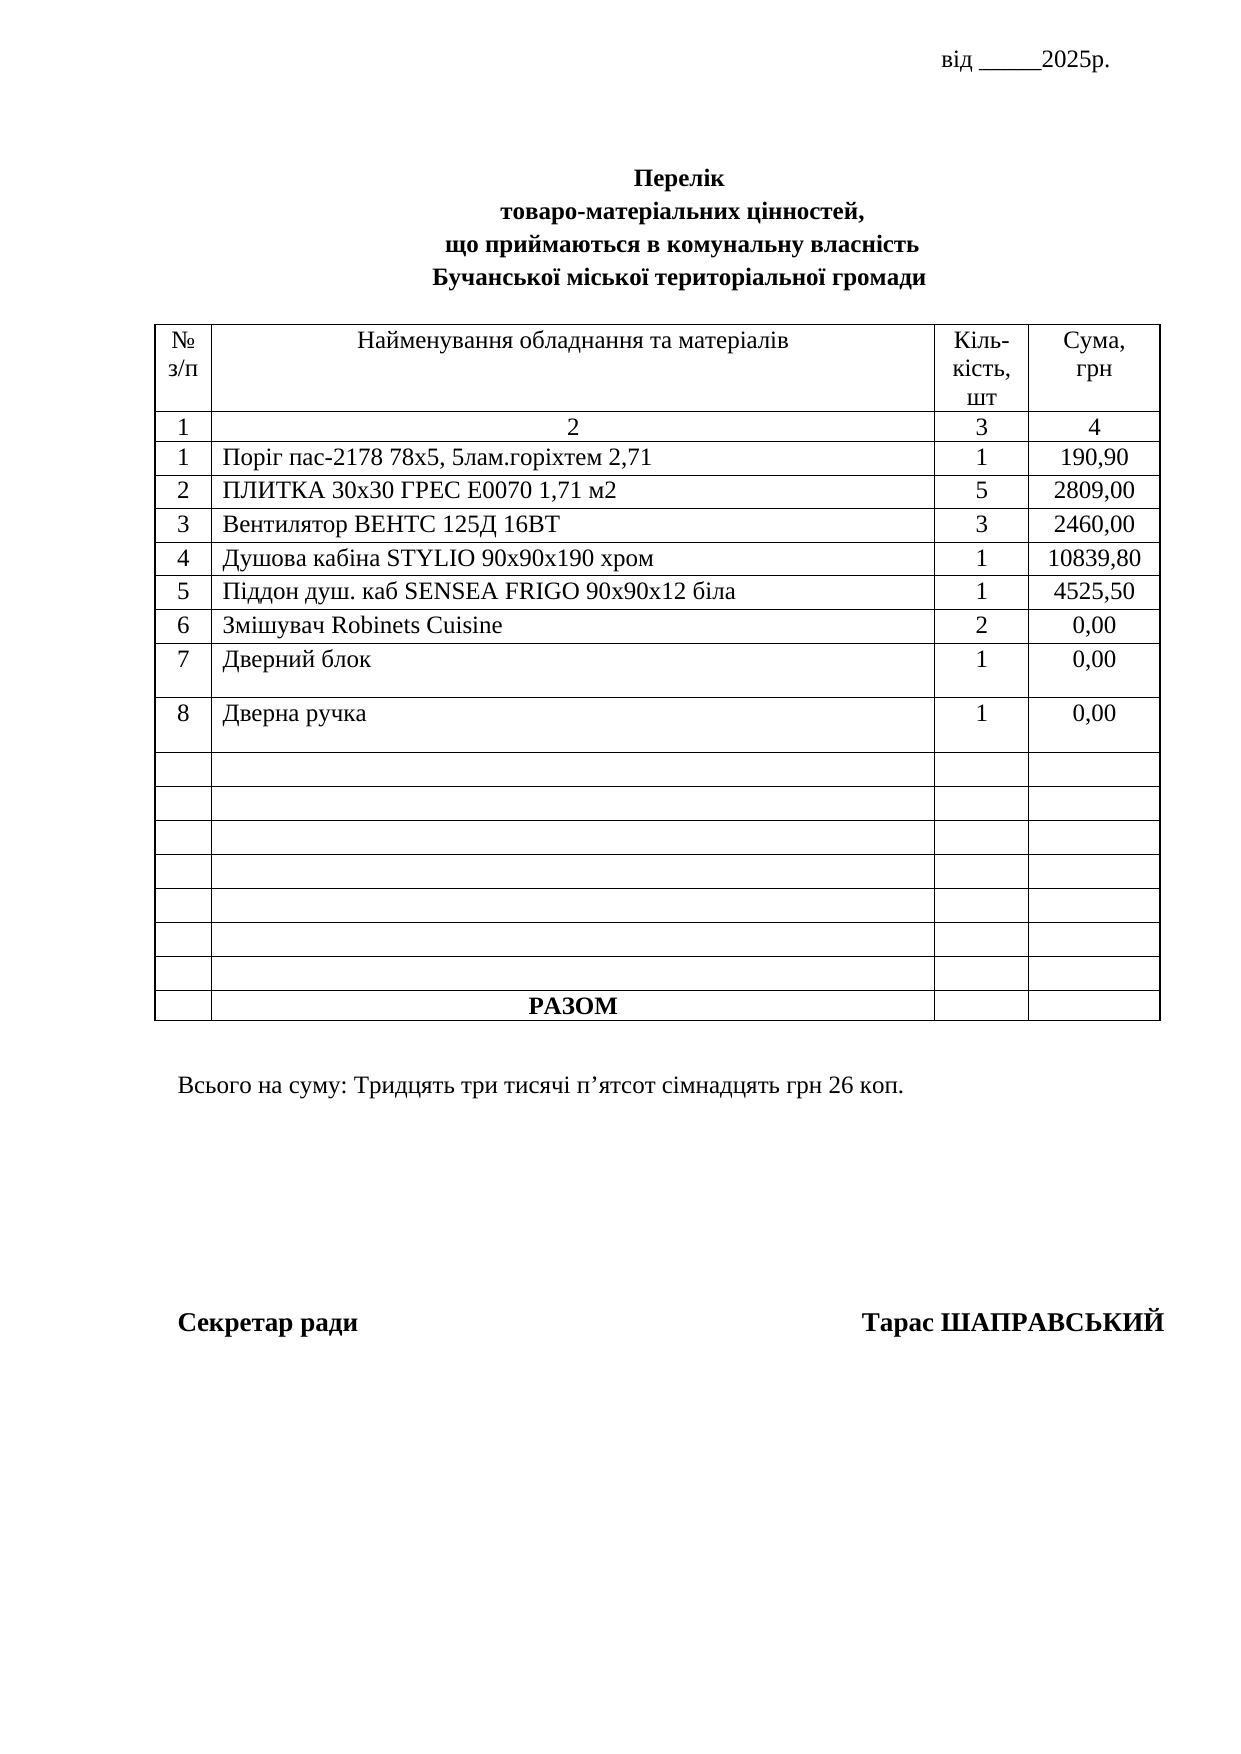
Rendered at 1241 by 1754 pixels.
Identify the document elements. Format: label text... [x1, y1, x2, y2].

table_cell 2 [156, 476, 211, 508]
table_cell [935, 957, 1028, 990]
table_cell [1029, 855, 1159, 888]
table_cell 0,00 [1029, 698, 1159, 752]
text Бучанської міської територіальної громади [177, 262, 1181, 291]
table_cell [212, 855, 934, 888]
table_cell [1029, 787, 1159, 820]
table_cell [935, 855, 1028, 888]
table_cell 1 [935, 543, 1028, 575]
table_cell 1 [935, 698, 1028, 752]
table_cell [935, 821, 1028, 854]
table_cell Поріг пас-2178 78х5, 5лам.горіхтем 2,71 [212, 442, 934, 474]
table_cell [935, 991, 1028, 1020]
table_cell 190,90 [1029, 442, 1159, 474]
table_cell 5 [935, 476, 1028, 508]
text Секретар ради Тарас ШАПРАВСЬКИЙ [177, 1306, 1181, 1337]
table_cell Піддон душ. каб SENSEA FRIGO 90х90х12 біла [212, 576, 934, 609]
text товаро-матеріальних цінностей, [177, 196, 1181, 225]
table_header Кіль-кість, шт [935, 325, 1028, 411]
table_cell 2 [935, 610, 1028, 643]
table_cell 2809,00 [1029, 476, 1159, 508]
table_cell [156, 923, 211, 956]
table_cell [156, 889, 211, 922]
table_cell 8 [156, 698, 211, 752]
table_cell 2 [212, 412, 934, 441]
table_cell [156, 787, 211, 820]
text що приймаються в комунальну власність [177, 229, 1181, 258]
table_cell [212, 889, 934, 922]
table_cell [935, 753, 1028, 786]
table_cell [1029, 753, 1159, 786]
table_cell 3 [935, 509, 1028, 542]
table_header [155, 44, 1159, 130]
table_cell 0,00 [1029, 644, 1159, 697]
table_cell 1 [156, 412, 211, 441]
table_cell [212, 821, 934, 854]
text Всього на суму: Тридцять три тисячі п’ятсот сімнадцять грн 26 коп. [177, 1071, 1181, 1099]
text Перелік [177, 163, 1181, 192]
table_cell [156, 855, 211, 888]
table_cell [935, 787, 1028, 820]
table_cell 1 [935, 644, 1028, 697]
table_cell Душова кабіна STYLIO 90х90х190 хром [212, 543, 934, 575]
table_cell [935, 923, 1028, 956]
table_cell 4 [156, 543, 211, 575]
table_cell 1 [935, 576, 1028, 609]
table_cell [1029, 957, 1159, 990]
table_cell Дверний блок [212, 644, 934, 697]
table_cell [156, 821, 211, 854]
table_cell Дверна ручка [212, 698, 934, 752]
table_cell Вентилятор ВЕНТС 125Д 16ВТ [212, 509, 934, 542]
table_cell [156, 753, 211, 786]
table_cell 1 [935, 442, 1028, 474]
table_cell 3 [935, 412, 1028, 441]
table_cell Змішувач Robinets Cuisine [212, 610, 934, 643]
table_cell 3 [156, 509, 211, 542]
table_cell [212, 957, 934, 990]
table_cell [1029, 821, 1159, 854]
table_cell 7 [156, 644, 211, 697]
table_cell [935, 889, 1028, 922]
table_cell 4 [1029, 412, 1159, 441]
table_cell [212, 753, 934, 786]
table_cell РАЗОМ [212, 991, 934, 1020]
table_cell [212, 923, 934, 956]
table_cell [156, 991, 211, 1020]
table_header Найменування обладнання та матеріалів [212, 325, 934, 411]
table_cell [1029, 923, 1159, 956]
table_cell [1029, 991, 1159, 1020]
table_header Сума, грн [1029, 325, 1159, 411]
table_cell 4525,50 [1029, 576, 1159, 609]
table_header № з/п [156, 325, 211, 411]
table_cell ПЛИТКА 30х30 ГРЕС Е0070 1,71 м2 [212, 476, 934, 508]
table_cell [1029, 889, 1159, 922]
table_cell 10839,80 [1029, 543, 1159, 575]
table_cell 0,00 [1029, 610, 1159, 643]
table_cell 6 [156, 610, 211, 643]
table_cell 2460,00 [1029, 509, 1159, 542]
table_cell [156, 957, 211, 990]
table_cell [212, 787, 934, 820]
table_cell 1 [156, 442, 211, 474]
table_cell 5 [156, 576, 211, 609]
